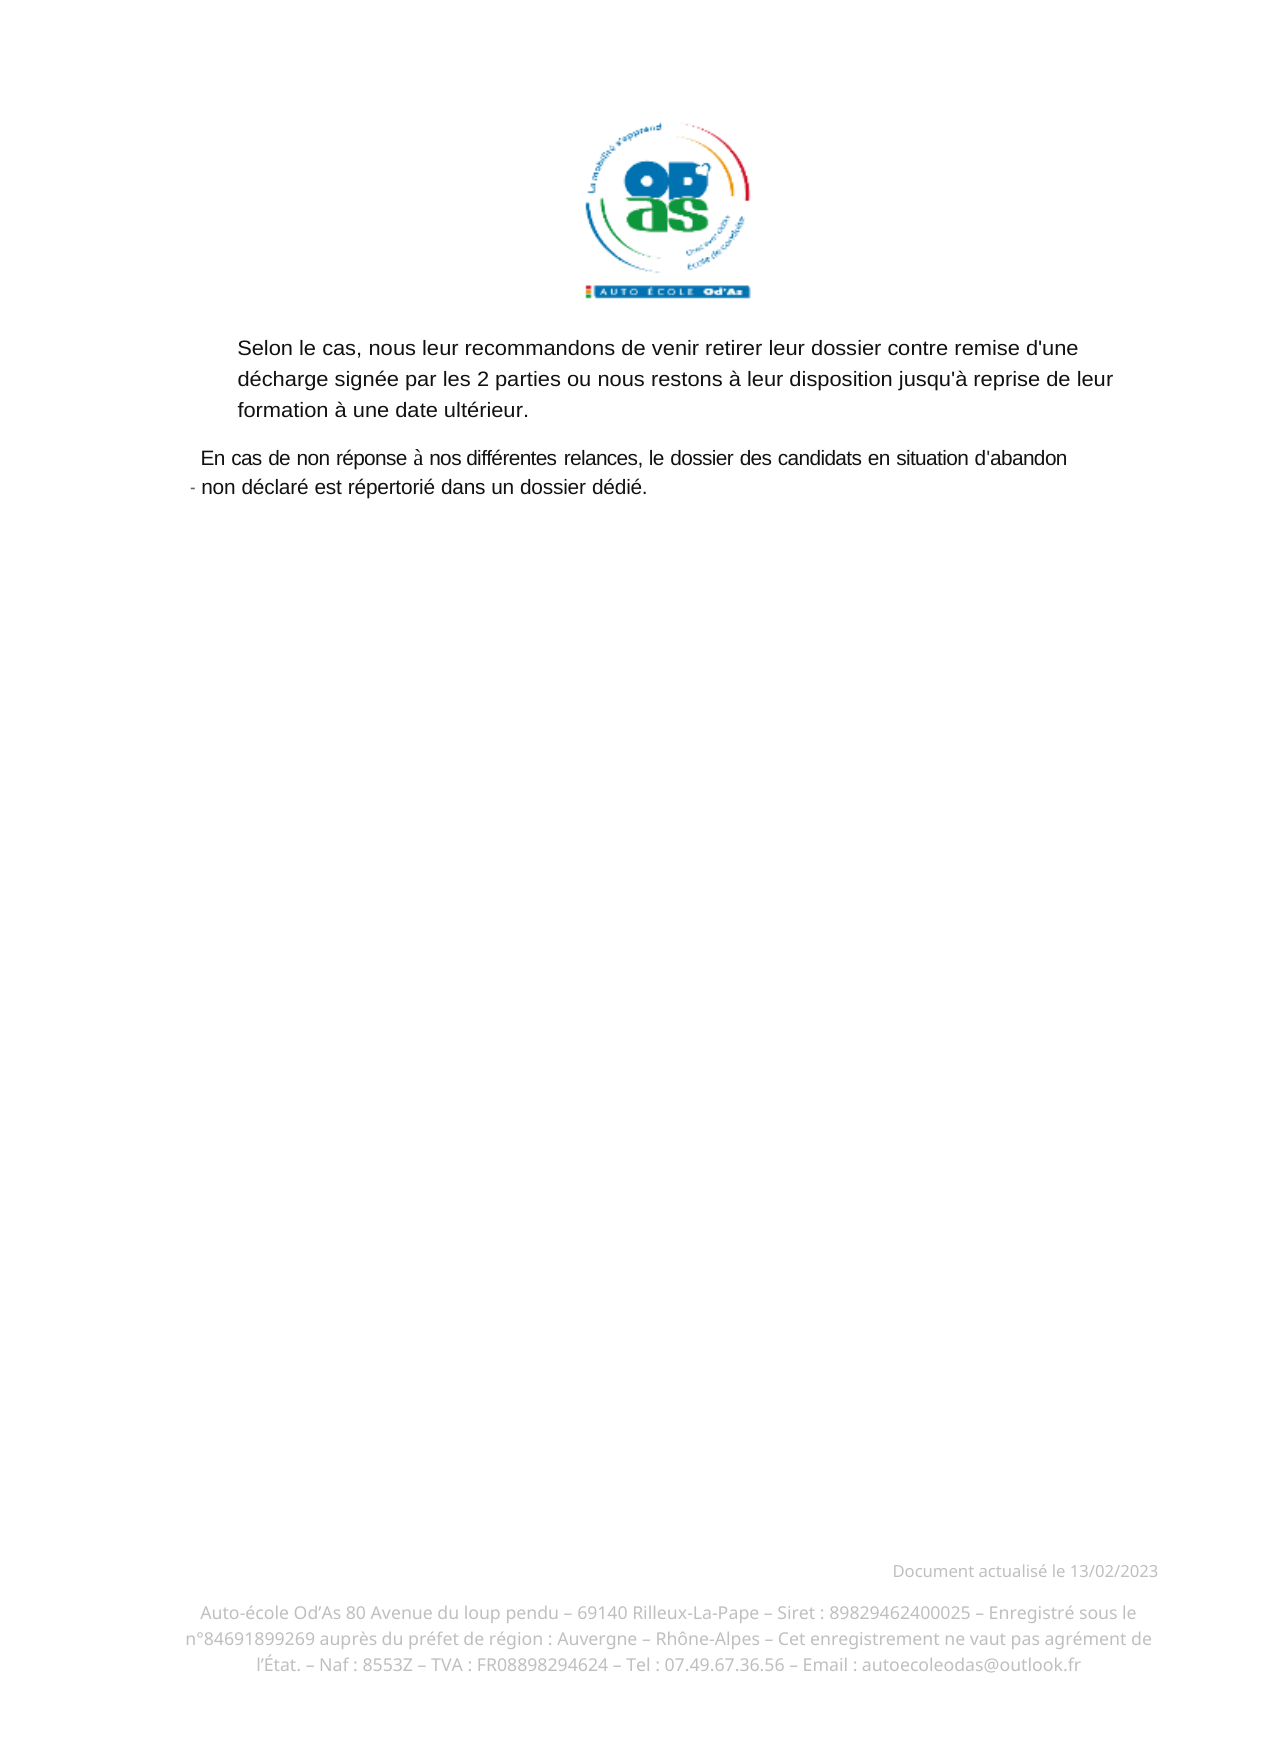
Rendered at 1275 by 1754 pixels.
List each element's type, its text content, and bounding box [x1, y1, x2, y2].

picture [533, 75, 804, 336]
text En cas de non réponse à nos différentes relances, le dossier des candidats en situation d'abandon [200, 444, 1158, 470]
text - non déclaré est répertorié dans un dossier dédié. [190, 475, 1158, 499]
text Selon le cas, nous leur recommandons de venir retirer leur dossier contre remise d'une décharge signée par les 2 parties ou nous restons à leur disposition jusqu'à reprise de leur formation à une date ultérieur. [237, 336, 1143, 422]
